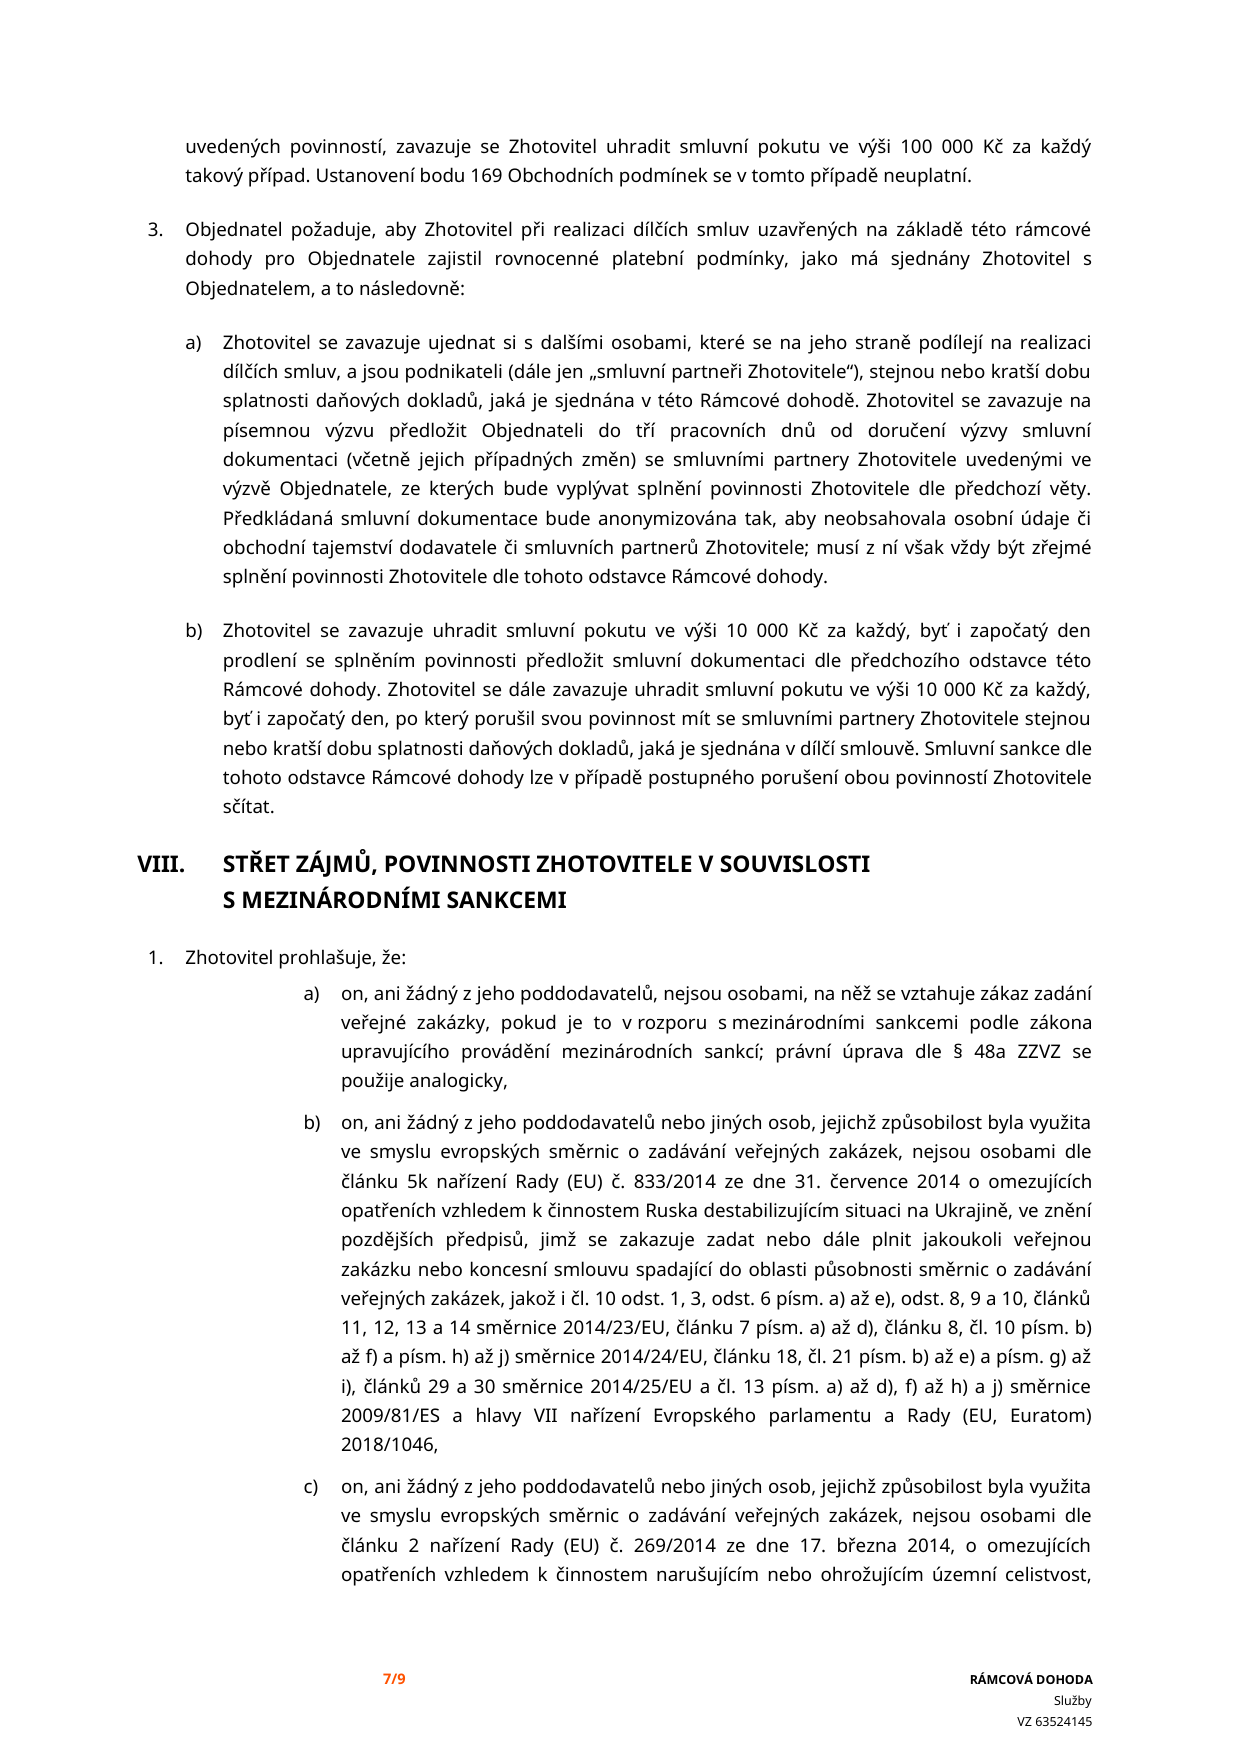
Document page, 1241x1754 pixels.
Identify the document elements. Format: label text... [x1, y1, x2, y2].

list STŘET ZÁJMŮ, POVINNOSTI ZHOTOVITELE V SOUVISLOSTI S MEZINÁRODNÍMI SANKCEMI [185, 848, 1093, 915]
list Zhotovitel se zavazuje ujednat si s dalšími osobami, které se na jeho straně podílejí na realizaci dílčích smluv, a jsou podnikateli (dále jen „smluvní partneři Zhotovitele“), stejnou nebo kratší dobu splatnosti daňových dokladů, jaká je sjednána v této Rámcové dohodě. Zhotovitel se zavazuje na písemnou výzvu předložit Objednateli do tří pracovních dnů od doručení výzvy smluvní dokumentaci (včetně jejich případných změn) se smluvními partnery Zhotovitele uvedenými ve výzvě Objednatele, ze kterých bude vyplývat splnění povinnosti Zhotovitele dle předchozí věty. Předkládaná smluvní dokumentace bude anonymizována tak, aby neobsahovala osobní údaje či obchodní tajemství dodavatele či smluvních partnerů Zhotovitele; musí z ní však vždy být zřejmé splnění povinnosti Zhotovitele dle tohoto odstavce Rámcové dohody. [185, 329, 1093, 589]
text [303, 1473, 1093, 1587]
list Objednatel požaduje, aby Zhotovitel při realizaci dílčích smluv uzavřených na základě této rámcové dohody pro Objednatele zajistil rovnocenné platební podmínky, jako má sjednány Zhotovitel s Objednatelem, a to následovně: [148, 216, 1093, 301]
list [148, 133, 1093, 188]
text on, ani žádný z jeho poddodavatelů nebo jiných osob, jejichž způsobilost byla využita ve smyslu evropských směrnic o zadávání veřejných zakázek, nejsou osobami dle článku 5k nařízení Rady (EU) č. 833/2014 ze dne 31. července 2014 o omezujících opatřeních vzhledem k činnostem Ruska destabilizujícím situaci na Ukrajině, ve znění pozdějších předpisů, jimž se zakazuje zadat nebo dále plnit jakoukoli veřejnou zakázku nebo koncesní smlouvu spadající do oblasti působnosti směrnic o zadávání veřejných zakázek, jakož i čl. 10 odst. 1, 3, odst. 6 písm. a) až e), odst. 8, 9 a 10, článků 11, 12, 13 a 14 směrnice 2014/23/EU, článku 7 písm. a) až d), článku 8, čl. 10 písm. b) až f) a písm. h) až j) směrnice 2014/24/EU, článku 18, čl. 21 písm. b) až e) a písm. g) až i), článků 29 a 30 směrnice 2014/25/EU a čl. 13 písm. a) až d), f) až h) a j) směrnice 2009/81/ES a hlavy VII nařízení Evropského parlamentu a Rady (EU, Euratom) 2018/1046, [303, 1109, 1093, 1457]
list Zhotovitel prohlašuje, že: [148, 944, 1093, 970]
text on, ani žádný z jeho poddodavatelů, nejsou osobami, na něž se vztahuje zákaz zadání veřejné zakázky, pokud je to v rozporu s mezinárodními sankcemi podle zákona upravujícího provádění mezinárodních sankcí; právní úprava dle § 48a ZZVZ se použije analogicky, [303, 980, 1093, 1093]
list Zhotovitel se zavazuje uhradit smluvní pokutu ve výši 10 000 Kč za každý, byť i započatý den prodlení se splněním povinnosti předložit smluvní dokumentaci dle předchozího odstavce této Rámcové dohody. Zhotovitel se dále zavazuje uhradit smluvní pokutu ve výši 10 000 Kč za každý, byť i započatý den, po který porušil svou povinnost mít se smluvními partnery Zhotovitele stejnou nebo kratší dobu splatnosti daňových dokladů, jaká je sjednána v dílčí smlouvě. Smluvní sankce dle tohoto odstavce Rámcové dohody lze v případě postupného porušení obou povinností Zhotovitele sčítat. [185, 618, 1093, 819]
